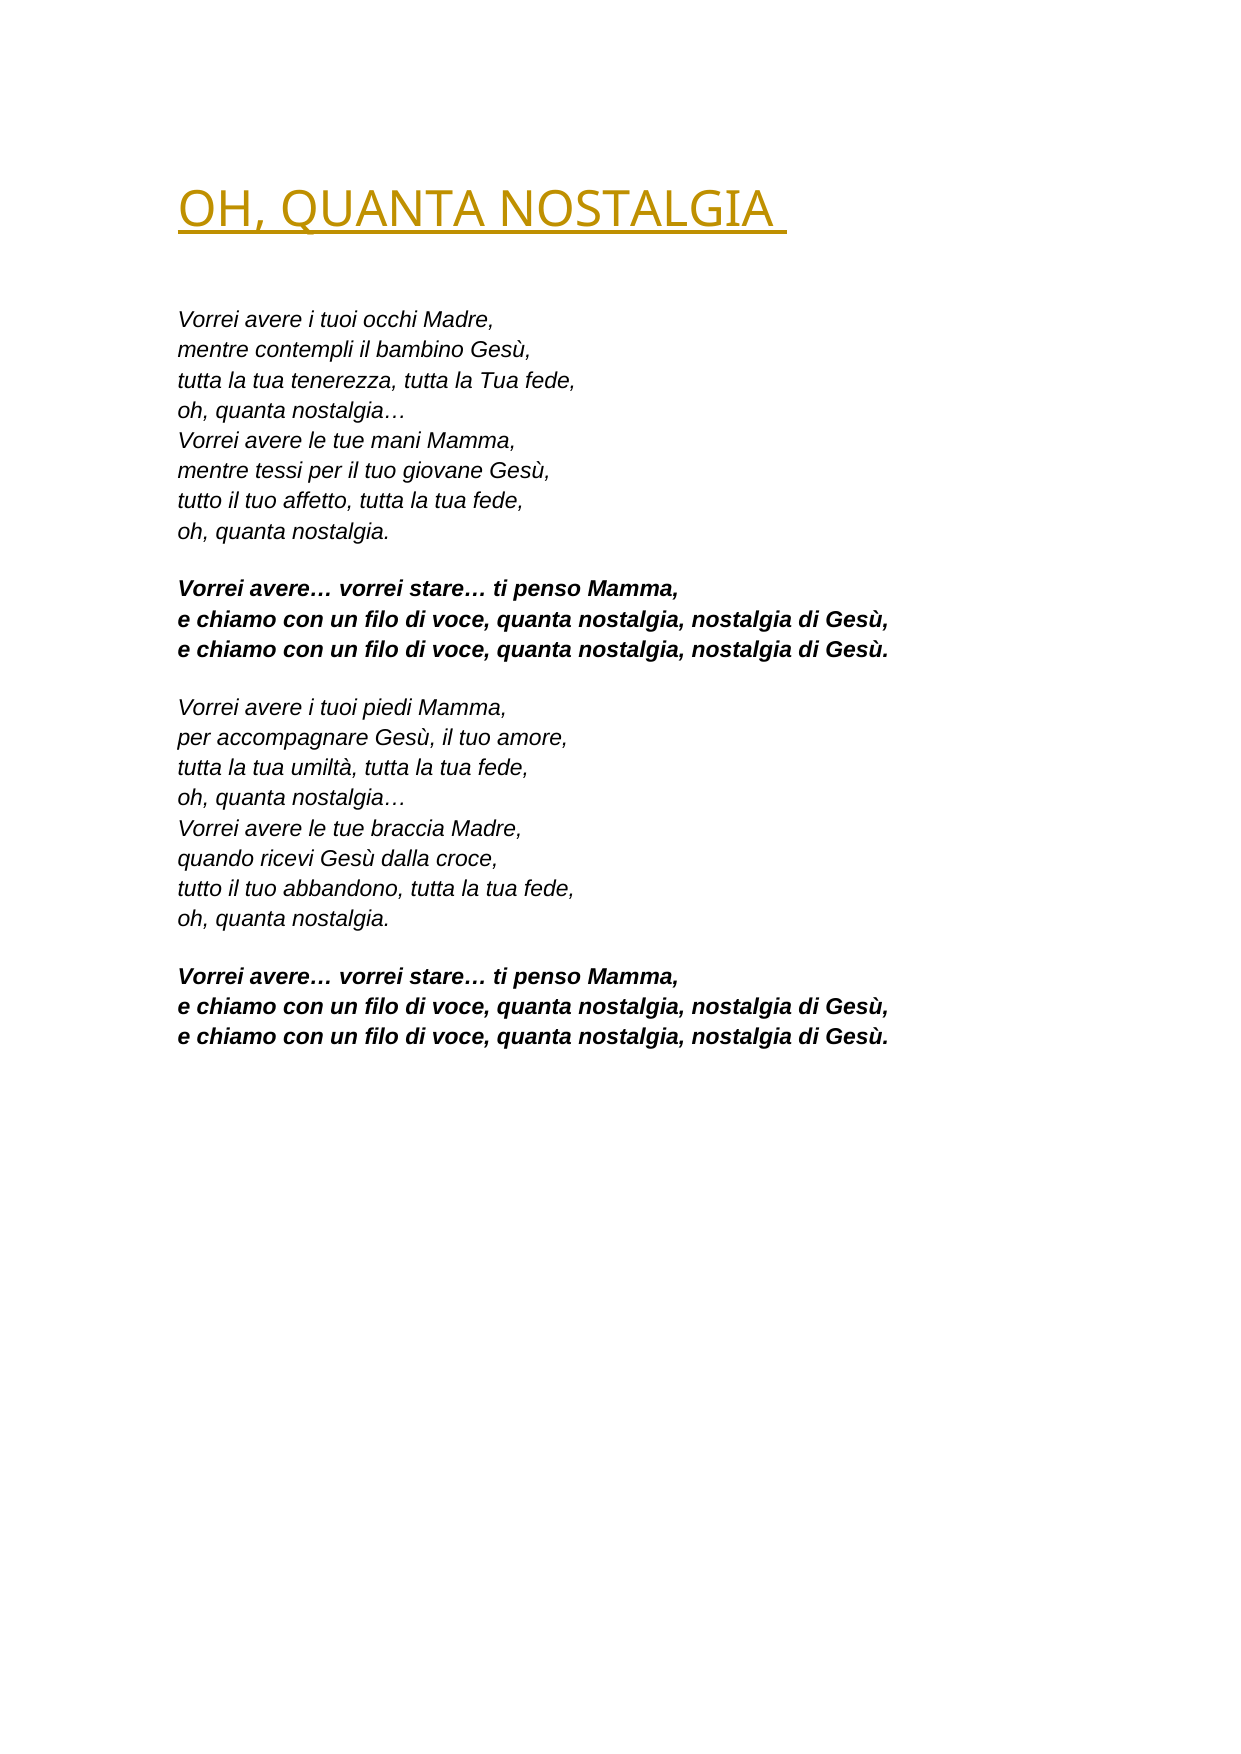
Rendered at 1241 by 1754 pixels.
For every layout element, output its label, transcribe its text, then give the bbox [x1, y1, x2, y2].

text mentre contempli il bambino Gesù, [177, 336, 1063, 363]
text mentre tessi per il tuo giovane Gesù, [177, 457, 1063, 483]
text oh, quanta nostalgia… [177, 397, 1063, 423]
text oh, quanta nostalgia. [177, 905, 1063, 931]
text OH, QUANTA NOSTALGIA [177, 173, 1063, 241]
text Vorrei avere le tue braccia Madre, [177, 814, 1063, 841]
text Vorrei avere… vorrei stare… ti penso Mamma, [177, 575, 1063, 602]
text Vorrei avere le tue mani Mamma, [177, 427, 1063, 453]
text Vorrei avere i tuoi occhi Madre, [177, 306, 1063, 332]
text e chiamo con un filo di voce, quanta nostalgia, nostalgia di Gesù, [177, 606, 1063, 632]
text e chiamo con un filo di voce, quanta nostalgia, nostalgia di Gesù, [177, 993, 1063, 1019]
text oh, quanta nostalgia. [177, 518, 1063, 544]
text Vorrei avere i tuoi piedi Mamma, [177, 694, 1063, 720]
text quando ricevi Gesù dalla croce, [177, 845, 1063, 871]
text e chiamo con un filo di voce, quanta nostalgia, nostalgia di Gesù. [177, 636, 1063, 662]
text tutto il tuo abbandono, tutta la tua fede, [177, 875, 1063, 901]
text tutto il tuo affetto, tutta la tua fede, [177, 487, 1063, 514]
text tutta la tua umiltà, tutta la tua fede, [177, 754, 1063, 780]
text per accompagnare Gesù, il tuo amore, [177, 724, 1063, 750]
text oh, quanta nostalgia… [177, 784, 1063, 811]
text e chiamo con un filo di voce, quanta nostalgia, nostalgia di Gesù. [177, 1023, 1063, 1050]
text Vorrei avere… vorrei stare… ti penso Mamma, [177, 963, 1063, 989]
text tutta la tua tenerezza, tutta la Tua fede, [177, 367, 1063, 393]
